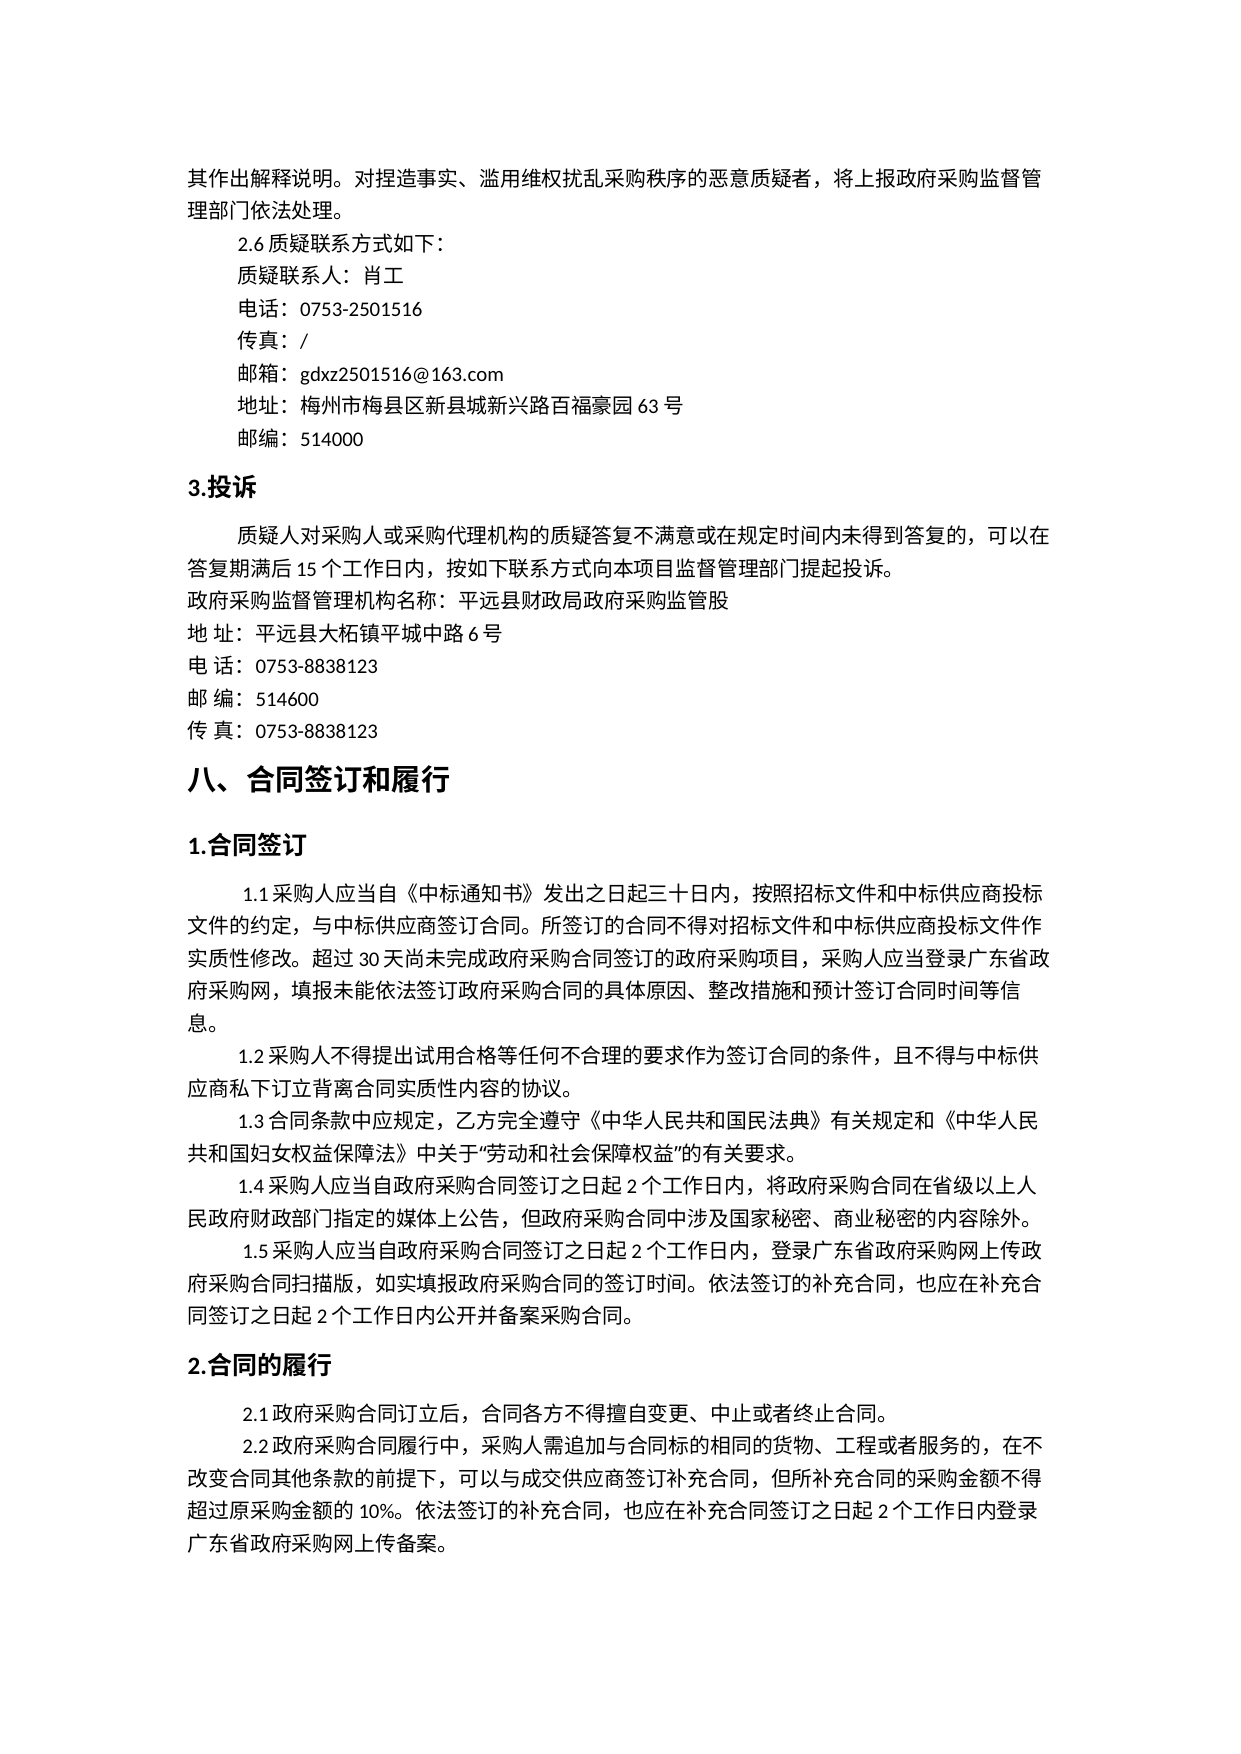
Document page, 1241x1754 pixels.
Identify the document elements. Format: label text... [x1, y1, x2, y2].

text 3.投诉 [187, 454, 1053, 519]
text 邮 编：514600 [187, 682, 1053, 714]
text 地 址：平远县大柘镇平城中路6号 [187, 617, 1053, 649]
text 质疑联系人：肖工 [187, 259, 1053, 292]
text 邮箱：gdxz2501516@163.com [187, 357, 1053, 389]
text 邮编：514000 [187, 422, 1053, 454]
text 1.2采购人不得提出试用合格等任何不合理的要求作为签订合同的条件，且不得与中标供应商私下订立背离合同实质性内容的协议。 [187, 1039, 1053, 1104]
text 1.1采购人应当自《中标通知书》发出之日起三十日内，按照招标文件和中标供应商投标文件的约定，与中标供应商签订合同。所签订的合同不得对招标文件和中标供应商投标文件作实质性修改。超过30天尚未完成政府采购合同签订的政府采购项目，采购人应当登录广东省政府采购网，填报未能依法签订政府采购合同的具体原因、整改措施和预计签订合同时间等信息。 [187, 877, 1053, 1039]
text 传真：/ [187, 324, 1053, 357]
text 电 话：0753-8838123 [187, 649, 1053, 682]
text 2.1政府采购合同订立后，合同各方不得擅自变更、中止或者终止合同。 [187, 1397, 1053, 1429]
text 2.2政府采购合同履行中，采购人需追加与合同标的相同的货物、工程或者服务的，在不改变合同其他条款的前提下，可以与成交供应商签订补充合同，但所补充合同的采购金额不得超过原采购金额的10%。依法签订的补充合同，也应在补充合同签订之日起2个工作日内登录广东省政府采购网上传备案。 [187, 1429, 1053, 1559]
text 质疑人对采购人或采购代理机构的质疑答复不满意或在规定时间内未得到答复的，可以在答复期满后15个工作日内，按如下联系方式向本项目监督管理部门提起投诉。 [187, 519, 1053, 584]
text 1.4采购人应当自政府采购合同签订之日起2个工作日内，将政府采购合同在省级以上人民政府财政部门指定的媒体上公告，但政府采购合同中涉及国家秘密、商业秘密的内容除外。 [187, 1169, 1053, 1234]
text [187, 162, 1053, 227]
text 传 真：0753-8838123 [187, 714, 1053, 747]
text 1.5采购人应当自政府采购合同签订之日起2个工作日内，登录广东省政府采购网上传政府采购合同扫描版，如实填报政府采购合同的签订时间。依法签订的补充合同，也应在补充合同签订之日起2个工作日内公开并备案采购合同。 [187, 1234, 1053, 1332]
text 地址：梅州市梅县区新县城新兴路百福豪园63号 [187, 389, 1053, 422]
text 电话：0753-2501516 [187, 292, 1053, 324]
text 1.合同签订 [187, 812, 1053, 877]
text 2.合同的履行 [187, 1332, 1053, 1397]
text 政府采购监督管理机构名称：平远县财政局政府采购监管股 [187, 584, 1053, 617]
text 2.6质疑联系方式如下： [187, 227, 1053, 259]
text 1.3合同条款中应规定，乙方完全遵守《中华人民共和国民法典》有关规定和《中华人民共和国妇女权益保障法》中关于“劳动和社会保障权益”的有关要求。 [187, 1104, 1053, 1169]
text 八、合同签订和履行 [187, 747, 1053, 812]
